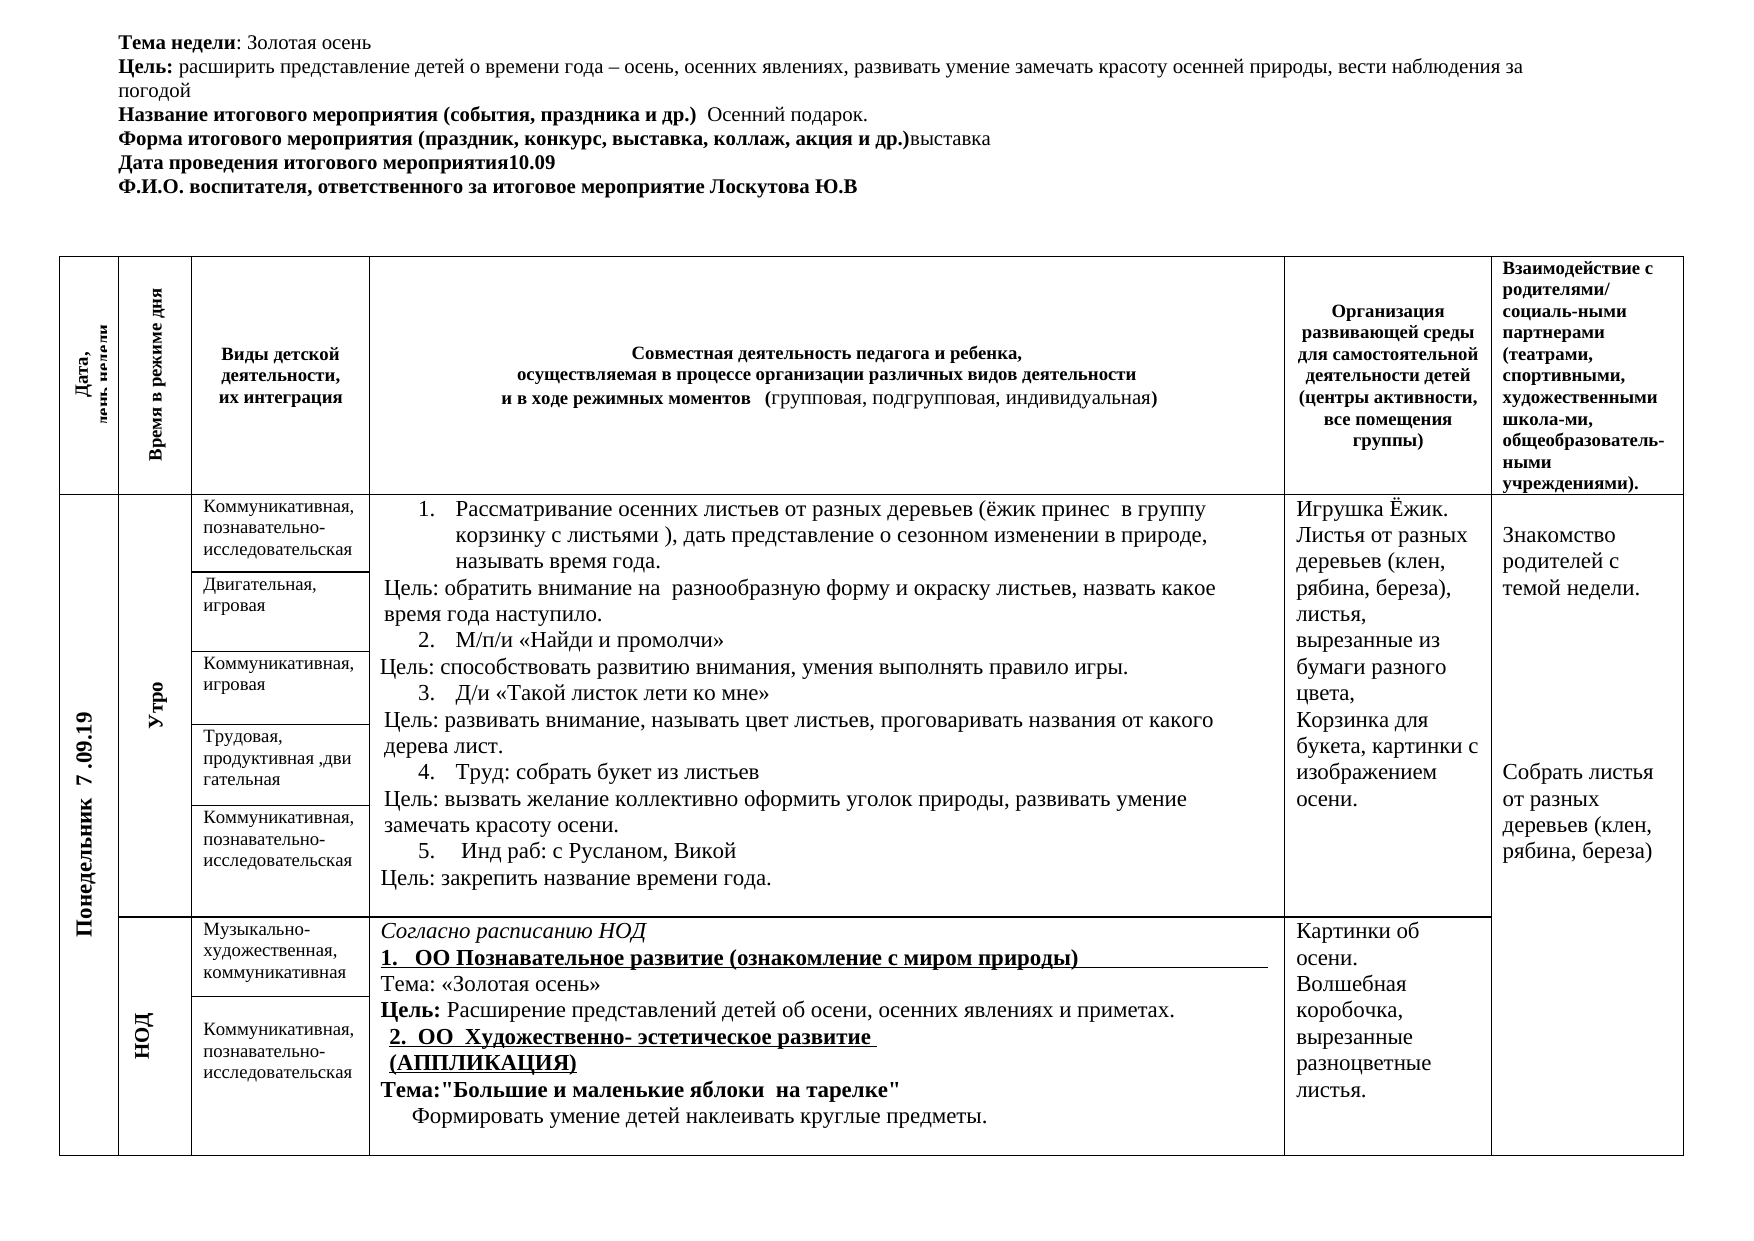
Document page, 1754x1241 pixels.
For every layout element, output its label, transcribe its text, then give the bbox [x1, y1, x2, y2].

table_header Время в режиме дня [119, 257, 191, 494]
text Тема недели: Золотая осень [118, 29, 1595, 54]
table_cell Коммуникативная, познавательно- исследовательская [192, 806, 369, 916]
table_cell Коммуникативная, познавательно- исследовательская [192, 495, 369, 571]
table_cell Согласно расписанию НОД 1. ОО Познавательное развитие (ознакомление с миром природы) Тема: «Золотая осень» Цель: Расширение представлений детей об осени, осенних явлениях и приметах. 2. ОО Художественно- эстетическое развитие (АППЛИКАЦИЯ) Тема:"Большие и маленькие яблоки на тарелке" Формировать умение детей наклеивать круглые предметы. [370, 918, 1284, 1155]
text Форма итогового мероприятия (праздник, конкурс, выставка, коллаж, акция и др.)выставка [118, 126, 1595, 150]
table_header Виды детской деятельности, их интеграция [192, 257, 369, 494]
table_cell Двигательная, игровая [192, 573, 369, 651]
text Название итогового мероприятия (события, праздника и др.) Осенний подарок. [118, 102, 1595, 126]
table_cell Утро [119, 495, 191, 916]
table_cell Рассматривание осенних листьев от разных деревьев (ёжик принес в группу корзинку с листьями ), дать представление о сезонном изменении в природе, называть время года. Цель: обратить внимание на разнообразную форму и окраску листьев, назвать какое время года наступило. М/п/и «Найди и промолчи» Цель: способствовать развитию внимания, умения выполнять правило игры. Д/и «Такой листок лети ко мне» Цель: развивать внимание, называть цвет листьев, проговаривать названия от какого дерева лист. Труд: собрать букет из листьев Цель: вызвать желание коллективно оформить уголок природы, развивать умение замечать красоту осени. Инд раб: с Русланом, Викой Цель: закрепить название времени года. [370, 495, 1284, 916]
text Ф.И.О. воспитателя, ответственного за итоговое мероприятие Лоскутова Ю.В [118, 174, 1595, 198]
table_header Совместная деятельность педагога и ребенка, осуществляемая в процессе организации различных видов деятельности и в ходе режимных моментов (групповая, подгрупповая, индивидуальная) [370, 257, 1284, 494]
text Дата проведения итогового мероприятия10.09 [118, 150, 1595, 174]
table_cell Понедельник 7 .09.19 [60, 495, 118, 1155]
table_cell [192, 997, 369, 1155]
text Цель: расширить представление детей о времени года – осень, осенних явлениях, развивать умение замечать красоту осенней природы, вести наблюдения за погодой [118, 54, 1595, 102]
table_cell Картинки об осени. Волшебная коробочка, вырезанные разноцветные листья. [1285, 918, 1491, 1155]
table_cell Трудовая, продуктивная ,двигательная [192, 725, 369, 805]
table_cell Знакомство родителей с темой недели. Собрать листья от разных деревьев (клен, рябина, береза) Поиграть в игру "1-2-3к дереву беги" [1492, 495, 1683, 1155]
table_cell Музыкально- художественная, коммуникативная [192, 918, 369, 996]
table_cell НОД [119, 918, 191, 1155]
table_header Организация развивающей среды для самостоятельной деятельности детей (центры активности, все помещения группы) [1285, 257, 1491, 494]
table_cell Игрушка Ёжик. Листья от разных деревьев (клен, рябина, береза), листья, вырезанные из бумаги разного цвета, Корзинка для букета, картинки с изображением осени. [1285, 495, 1491, 916]
table_cell Коммуникативная, игровая [192, 652, 369, 724]
table_header Взаимодействие с родителями/ социаль-ными партнерами (театрами, спортивными, художественными школа-ми, общеобразователь-ными учреждениями). [1492, 257, 1683, 494]
table_header Дата, день недели [60, 257, 118, 494]
